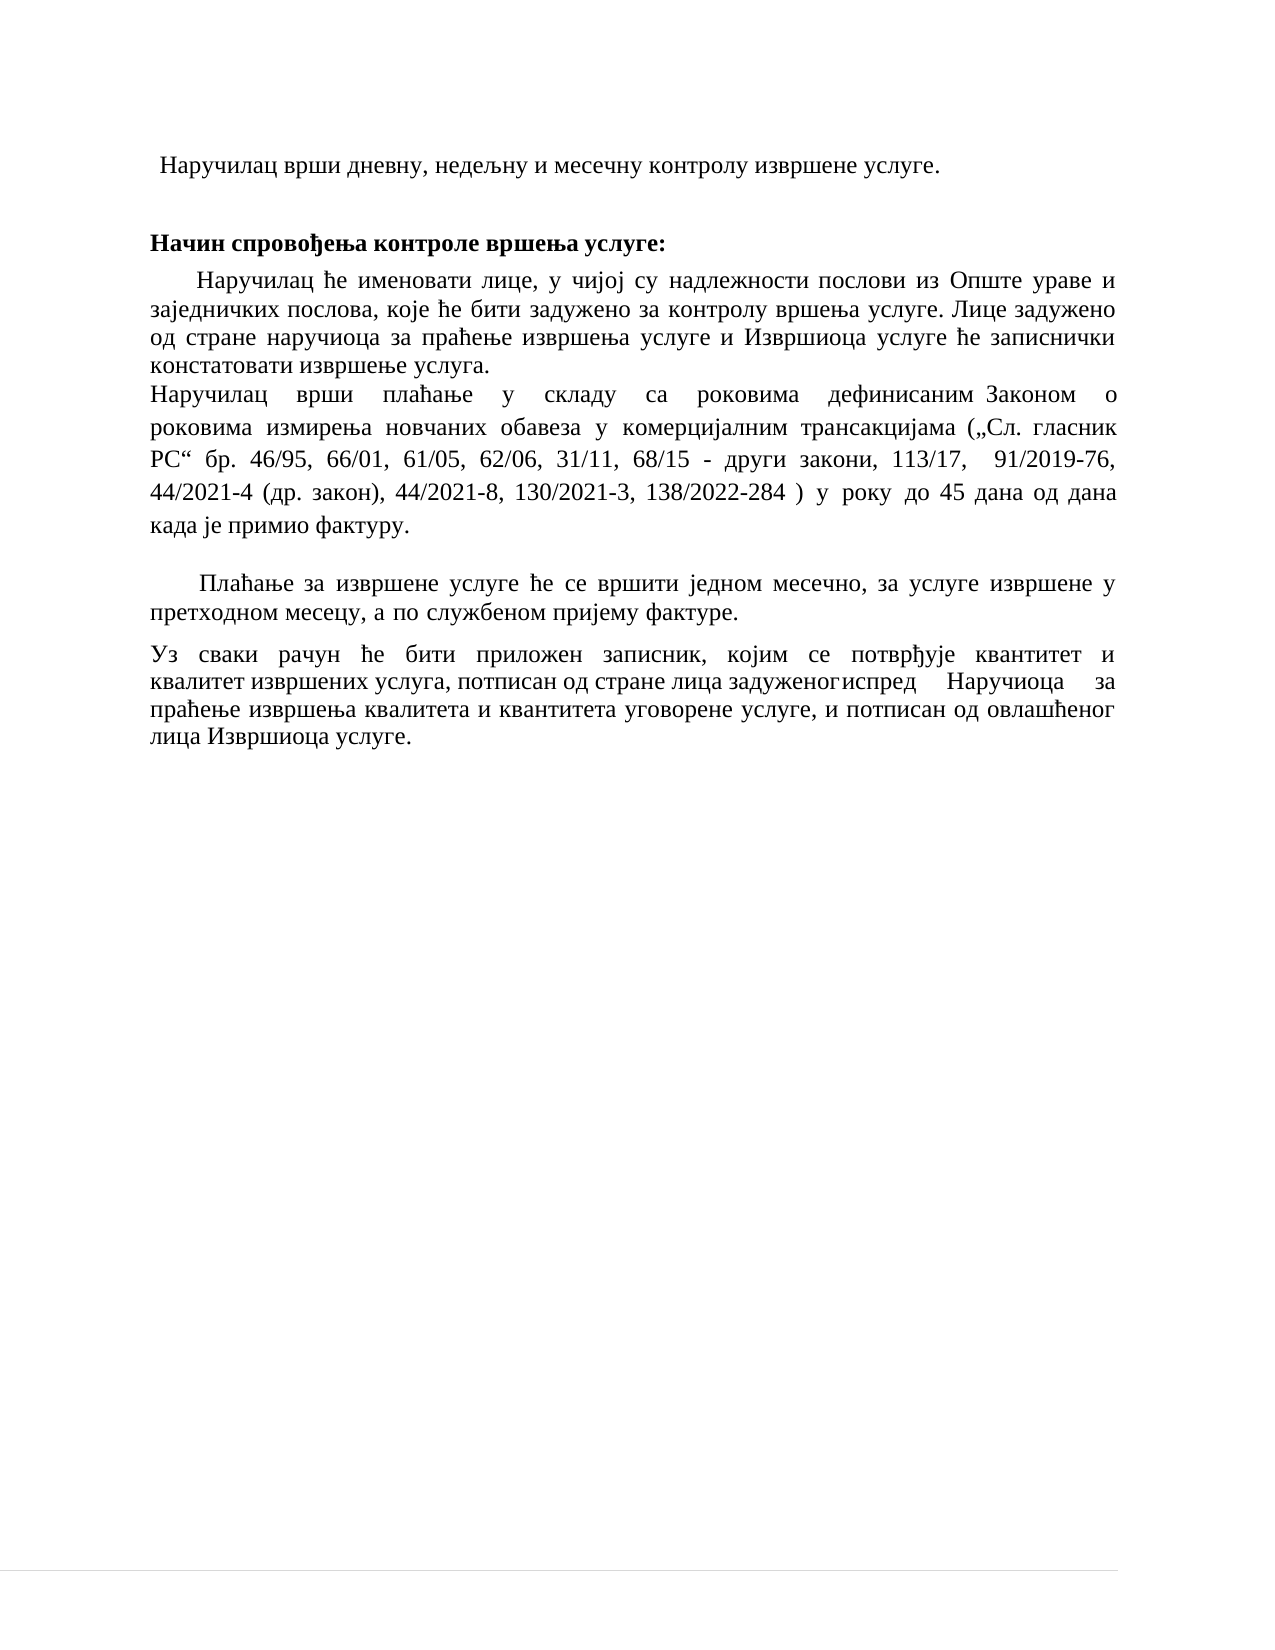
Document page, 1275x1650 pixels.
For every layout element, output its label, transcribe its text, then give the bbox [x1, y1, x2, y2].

text Начин спровођења контроле вршења услуге: [150, 228, 685, 257]
text Плаћање за извршене услуге ће се вршити једном месечно, за услуге извршене у претходном месецу, а по службеном пријему фактуре. [150, 568, 1116, 626]
text Наручилац врши плаћање у складу са роковима дефинисаним Законом о роковима измирења новчаних обавеза у комерцијалним трансакцијама („Сл. гласник РС“ бр. 46/95, 66/01, 61/05, 62/06, 31/11, 68/15 - други закони, 113/17, 91/2019-76, 44/2021-4 (др. закон), 44/2021-8, 130/2021-3, 138/2022-284 ) у року до 45 дана од дана када је примио фактуру. [150, 379, 1117, 538]
text Наручилац врши дневну, недељну и месечну контролу извршене услуге. [159, 150, 1209, 179]
text Наручилац ће именовати лице, у чијој су надлежности послови из Опште ураве и заједничких послова, које ће бити задужено за контролу вршења услуге. Лице задужено од стране наручиоца за праћење извршења услуге и Извршиоца услуге ће записнички констатовати извршење услуга. [150, 266, 1115, 379]
text Уз сваки рачун ће бити приложен записник, којим се потврђује квантитет и квалитет извршених услуга, потписан од стране лица задуженог испред Наручиоца за праћење извршења квалитета и квантитета уговорене услуге, и потписан од овлашћеног лица Извршиоца услуге. [150, 640, 1115, 750]
